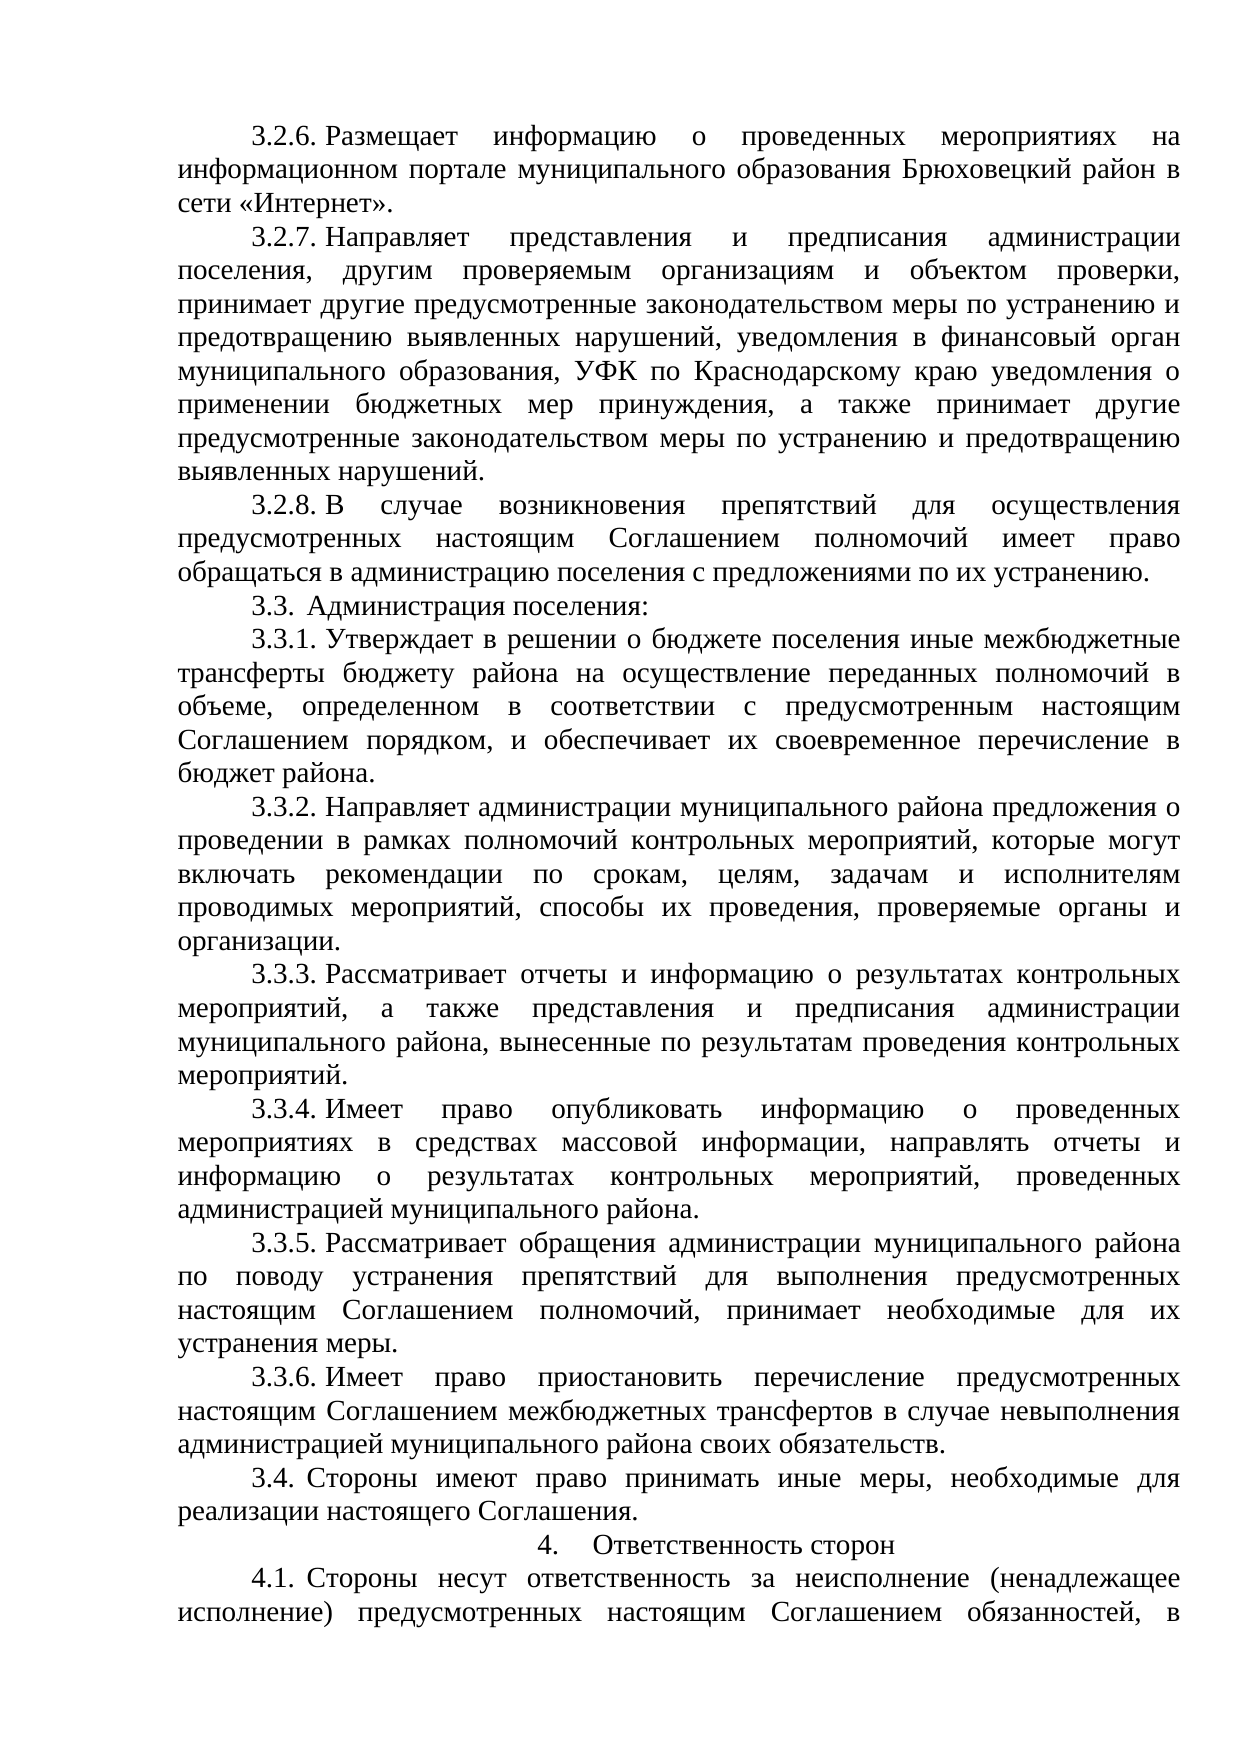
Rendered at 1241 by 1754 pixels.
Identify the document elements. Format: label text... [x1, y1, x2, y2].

list Рассматривает отчеты и информацию о результатах контрольных мероприятий, а также представления и предписания администрации муниципального района, вынесенные по результатам проведения контрольных мероприятий. [177, 957, 1181, 1091]
list Ответственность сторон [177, 1527, 1181, 1560]
list В случае возникновения препятствий для осуществления предусмотренных настоящим Соглашением полномочий имеет право обращаться в администрацию поселения с предложениями по их устранению. [177, 487, 1181, 588]
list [177, 1560, 1181, 1627]
list Рассматривает обращения администрации муниципального района по поводу устранения препятствий для выполнения предусмотренных настоящим Соглашением полномочий, принимает необходимые для их устранения меры. [177, 1225, 1181, 1359]
list Направляет представления и предписания администрации поселения, другим проверяемым организациям и объектом проверки, принимает другие предусмотренные законодательством меры по устранению и предотвращению выявленных нарушений, уведомления в финансовый орган муниципального образования, УФК по Краснодарскому краю уведомления о применении бюджетных мер принуждения, а также принимает другие предусмотренные законодательством меры по устранению и предотвращению выявленных нарушений. [177, 219, 1181, 487]
list Имеет право опубликовать информацию о проведенных мероприятиях в средствах массовой информации, направлять отчеты и информацию о результатах контрольных мероприятий, проведенных администрацией муниципального района. [177, 1091, 1181, 1225]
list Утверждает в решении о бюджете поселения иные межбюджетные трансферты бюджету района на осуществление переданных полномочий в объеме, определенном в соответствии с предусмотренным настоящим Соглашением порядком, и обеспечивает их своевременное перечисление в бюджет района. [177, 621, 1181, 789]
list Направляет администрации муниципального района предложения о проведении в рамках полномочий контрольных мероприятий, которые могут включать рекомендации по срокам, целям, задачам и исполнителям проводимых мероприятий, способы их проведения, проверяемые органы и организации. [177, 789, 1181, 957]
list Администрация поселения: [177, 588, 1181, 621]
list Стороны имеют право принимать иные меры, необходимые для реализации настоящего Соглашения. [177, 1460, 1181, 1527]
list Имеет право приостановить перечисление предусмотренных настоящим Соглашением межбюджетных трансфертов в случае невыполнения администрацией муниципального района своих обязательств. [177, 1359, 1181, 1460]
list Размещает информацию о проведенных мероприятиях на информационном портале муниципального образования Брюховецкий район в сети «Интернет». [177, 118, 1181, 219]
